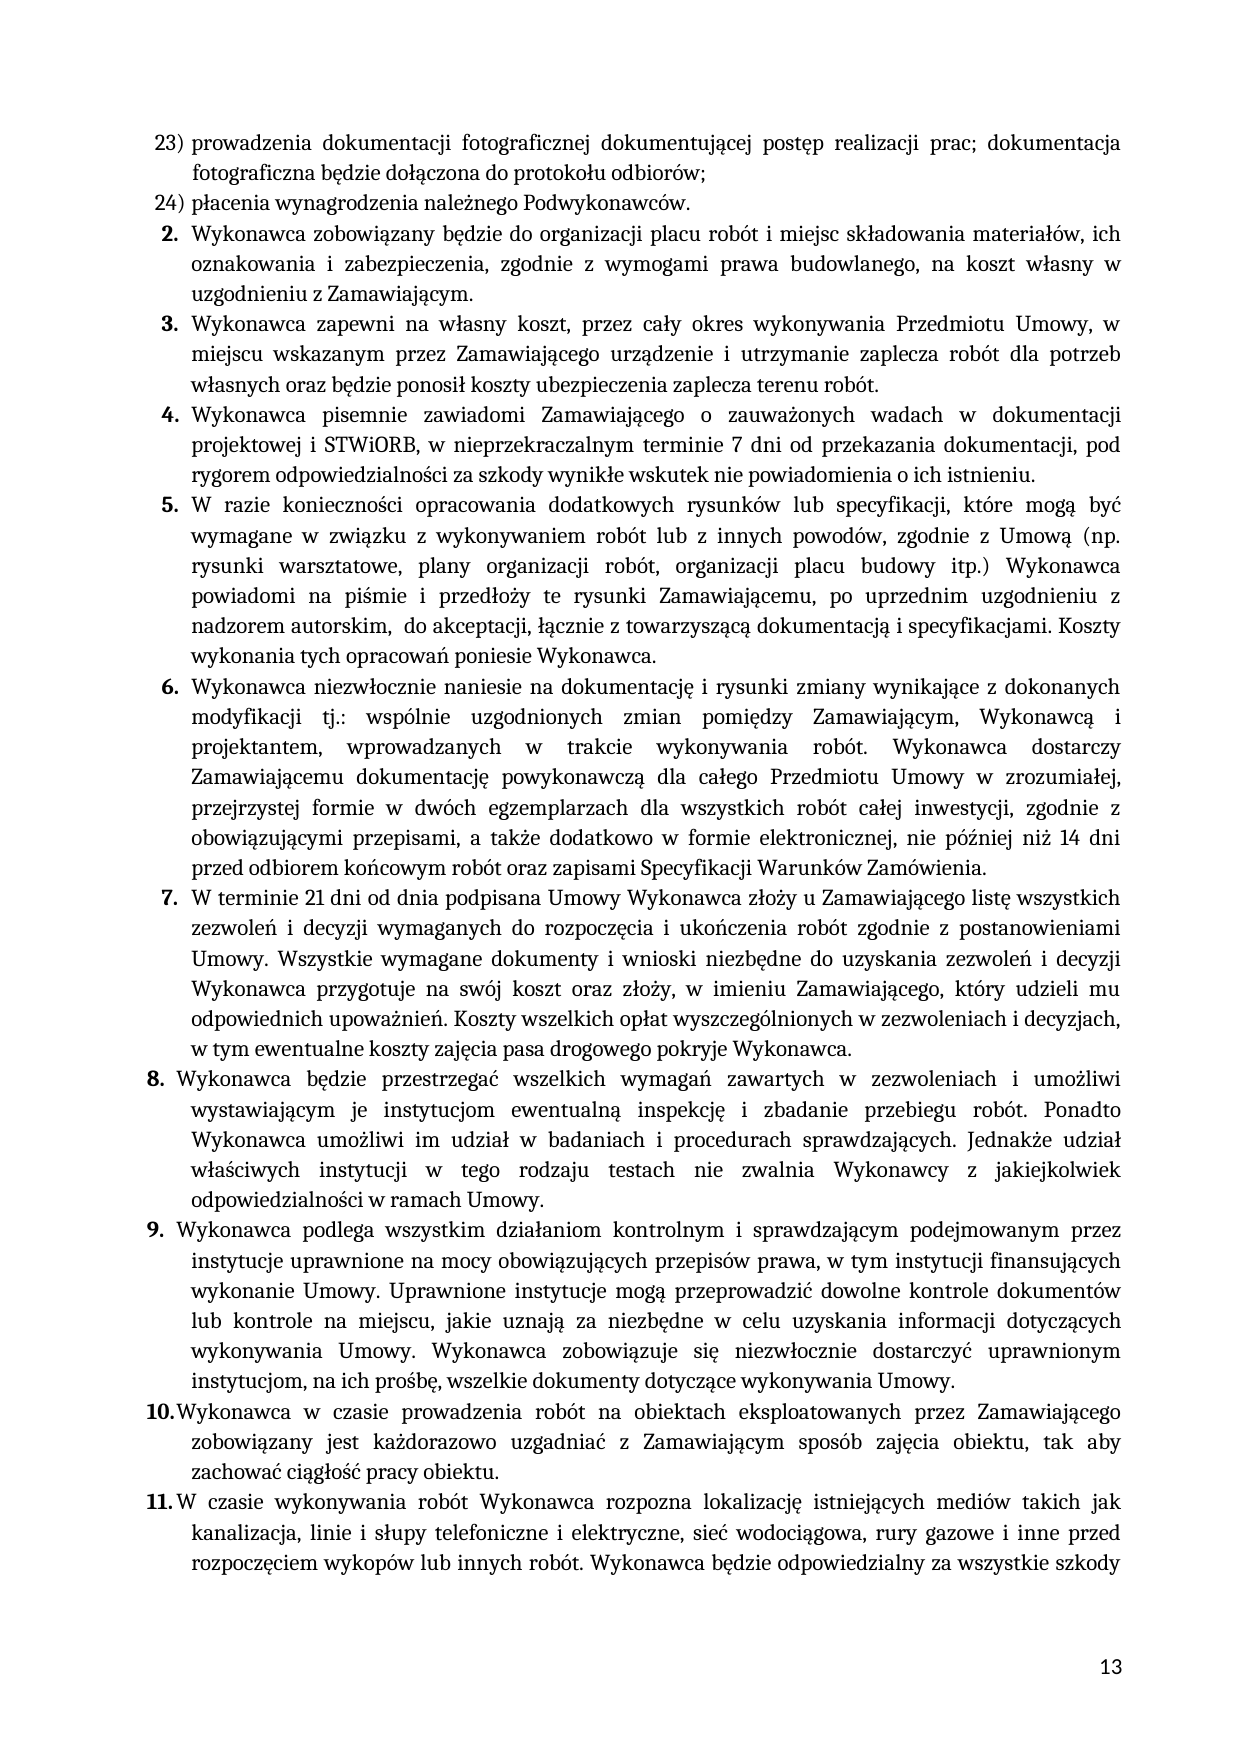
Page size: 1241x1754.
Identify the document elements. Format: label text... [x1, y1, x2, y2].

list Wykonawca niezwłocznie naniesie na dokumentację i rysunki zmiany wynikające z dokonanych modyfikacji tj.: wspólnie uzgodnionych zmian pomiędzy Zamawiającym, Wykonawcą i projektantem, wprowadzanych w trakcie wykonywania robót. Wykonawca dostarczy Zamawiającemu dokumentację powykonawczą dla całego Przedmiotu Umowy w zrozumiałej, przejrzystej formie w dwóch egzemplarzach dla wszystkich robót całej inwestycji, zgodnie z obowiązującymi przepisami, a także dodatkowo w formie elektronicznej, nie później niż 14 dni przed odbiorem końcowym robót oraz zapisami Specyfikacji Warunków Zamówienia. [161, 673, 1122, 881]
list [147, 1489, 1122, 1576]
list Wykonawca będzie przestrzegać wszelkich wymagań zawartych w zezwoleniach i umożliwi wystawiającym je instytucjom ewentualną inspekcję i zbadanie przebiegu robót. Ponadto Wykonawca umożliwi im udział w badaniach i procedurach sprawdzających. Jednakże udział właściwych instytucji w tego rodzaju testach nie zwalnia Wykonawcy z jakiejkolwiek odpowiedzialności w ramach Umowy. [147, 1066, 1122, 1213]
list Wykonawca pisemnie zawiadomi Zamawiającego o zauważonych wadach w dokumentacji projektowej i STWiORB, w nieprzekraczalnym terminie 7 dni od przekazania dokumentacji, pod rygorem odpowiedzialności za szkody wynikłe wskutek nie powiadomienia o ich istnieniu. [161, 402, 1122, 488]
list płacenia wynagrodzenia należnego Podwykonawców. [154, 190, 1122, 217]
list Wykonawca podlega wszystkim działaniom kontrolnym i sprawdzającym podejmowanym przez instytucje uprawnione na mocy obowiązujących przepisów prawa, w tym instytucji finansujących wykonanie Umowy. Uprawnione instytucje mogą przeprowadzić dowolne kontrole dokumentów lub kontrole na miejscu, jakie uznają za niezbędne w celu uzyskania informacji dotyczących wykonywania Umowy. Wykonawca zobowiązuje się niezwłocznie dostarczyć uprawnionym instytucjom, na ich prośbę, wszelkie dokumenty dotyczące wykonywania Umowy. [147, 1217, 1122, 1395]
list W terminie 21 dni od dnia podpisana Umowy Wykonawca złoży u Zamawiającego listę wszystkich zezwoleń i decyzji wymaganych do rozpoczęcia i ukończenia robót zgodnie z postanowieniami Umowy. Wszystkie wymagane dokumenty i wnioski niezbędne do uzyskania zezwoleń i decyzji Wykonawca przygotuje na swój koszt oraz złoży, w imieniu Zamawiającego, który udzieli mu odpowiednich upoważnień. Koszty wszelkich opłat wyszczególnionych w zezwoleniach i decyzjach, w tym ewentualne koszty zajęcia pasa drogowego pokryje Wykonawca. [161, 885, 1122, 1062]
list prowadzenia dokumentacji fotograficznej dokumentującej postęp realizacji prac; dokumentacja fotograficzna będzie dołączona do protokołu odbiorów; [154, 130, 1122, 186]
list W razie konieczności opracowania dodatkowych rysunków lub specyfikacji, które mogą być wymagane w związku z wykonywaniem robót lub z innych powodów, zgodnie z Umową (np. rysunki warsztatowe, plany organizacji robót, organizacji placu budowy itp.) Wykonawca powiadomi na piśmie i przedłoży te rysunki Zamawiającemu, po uprzednim uzgodnieniu z nadzorem autorskim, do akceptacji, łącznie z towarzyszącą dokumentacją i specyfikacjami. Koszty wykonania tych opracowań poniesie Wykonawca. [161, 492, 1122, 670]
list Wykonawca w czasie prowadzenia robót na obiektach eksploatowanych przez Zamawiającego zobowiązany jest każdorazowo uzgadniać z Zamawiającym sposób zajęcia obiektu, tak aby zachować ciągłość pracy obiektu. [147, 1398, 1122, 1485]
list Wykonawca zobowiązany będzie do organizacji placu robót i miejsc składowania materiałów, ich oznakowania i zabezpieczenia, zgodnie z wymogami prawa budowlanego, na koszt własny w uzgodnieniu z Zamawiającym. [161, 220, 1122, 307]
list Wykonawca zapewni na własny koszt, przez cały okres wykonywania Przedmiotu Umowy, w miejscu wskazanym przez Zamawiającego urządzenie i utrzymanie zaplecza robót dla potrzeb własnych oraz będzie ponosił koszty ubezpieczenia zaplecza terenu robót. [161, 311, 1122, 398]
